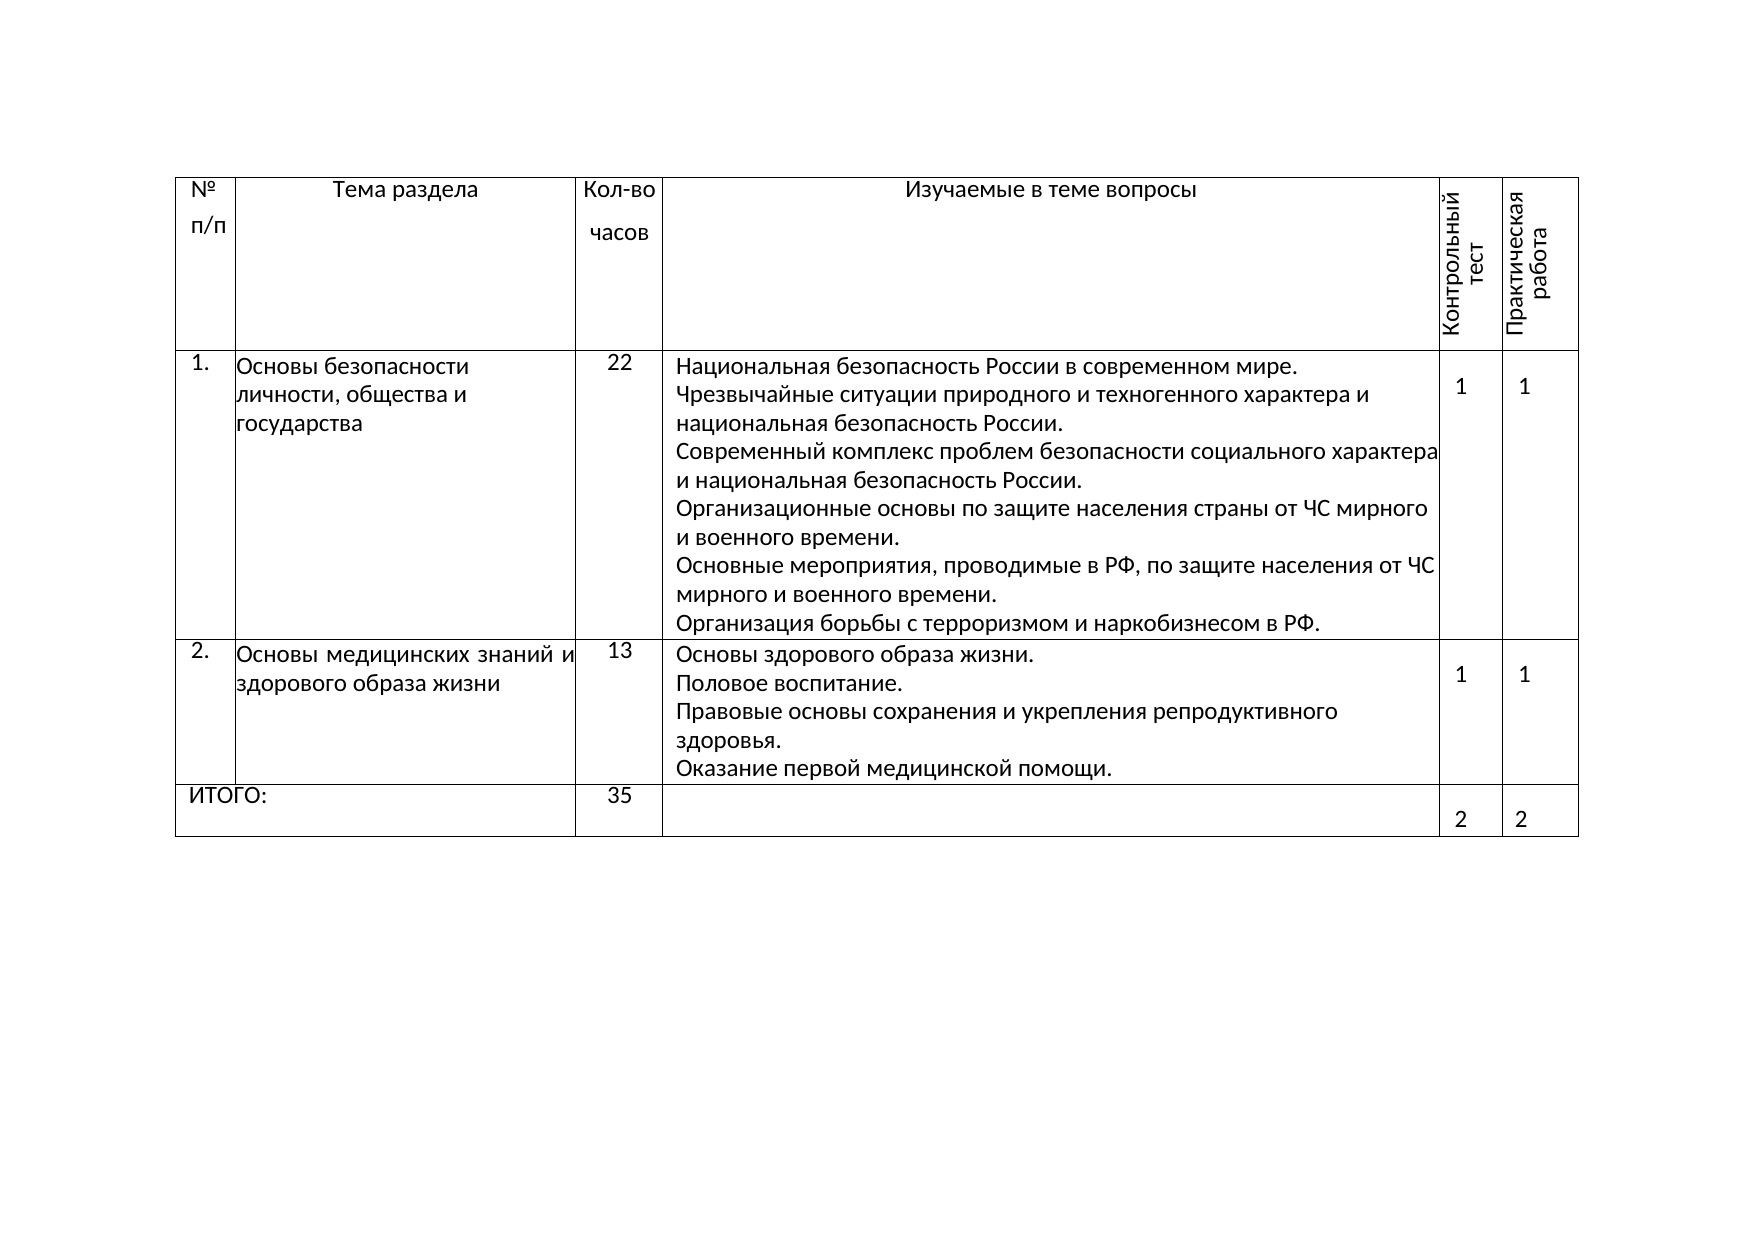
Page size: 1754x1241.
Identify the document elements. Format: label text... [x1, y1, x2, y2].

table_cell 1 [1440, 640, 1502, 784]
table_cell Основы здорового образа жизни. Половое воспитание. Правовые основы сохранения и укрепления репродуктивного здоровья. Оказание первой медицинской помощи. [663, 640, 1439, 784]
table_header Изучаемые в теме вопросы [663, 178, 1439, 350]
table_cell 2 [1503, 785, 1578, 836]
table_cell 35 [576, 785, 662, 836]
table_cell 22 [576, 351, 662, 639]
table_cell 1 [1440, 351, 1502, 639]
table_cell ИТОГО: [176, 785, 575, 836]
table_cell 1 [1503, 351, 1578, 639]
table_header № п/п [176, 178, 235, 350]
table_cell 1. [176, 351, 235, 639]
table_cell Основы безопасности личности, общества и государства [236, 351, 575, 639]
table_header Контрольный тест [1440, 178, 1502, 350]
table_cell [663, 785, 1439, 836]
table_cell 2. [176, 640, 235, 784]
table_header Практическая работа [1503, 178, 1578, 350]
table_cell 2 [1440, 785, 1502, 836]
table_cell 13 [576, 640, 662, 784]
table_cell Основы медицинских знаний и здорового образа жизни [236, 640, 575, 784]
table_cell 1 [1503, 640, 1578, 784]
table_header Кол-во часов [576, 178, 662, 350]
table_header Тема раздела [236, 178, 575, 350]
table_cell Национальная безопасность России в современном мире. Чрезвычайные ситуации природного и техногенного характера и национальная безопасность России. Современный комплекс проблем безопасности социального характера и национальная безопасность России. Организационные основы по защите населения страны от ЧС мирного и военного времени. Основные мероприятия, проводимые в РФ, по защите населения от ЧС мирного и военного времени. Организация борьбы с терроризмом и наркобизнесом в РФ. [663, 351, 1439, 639]
